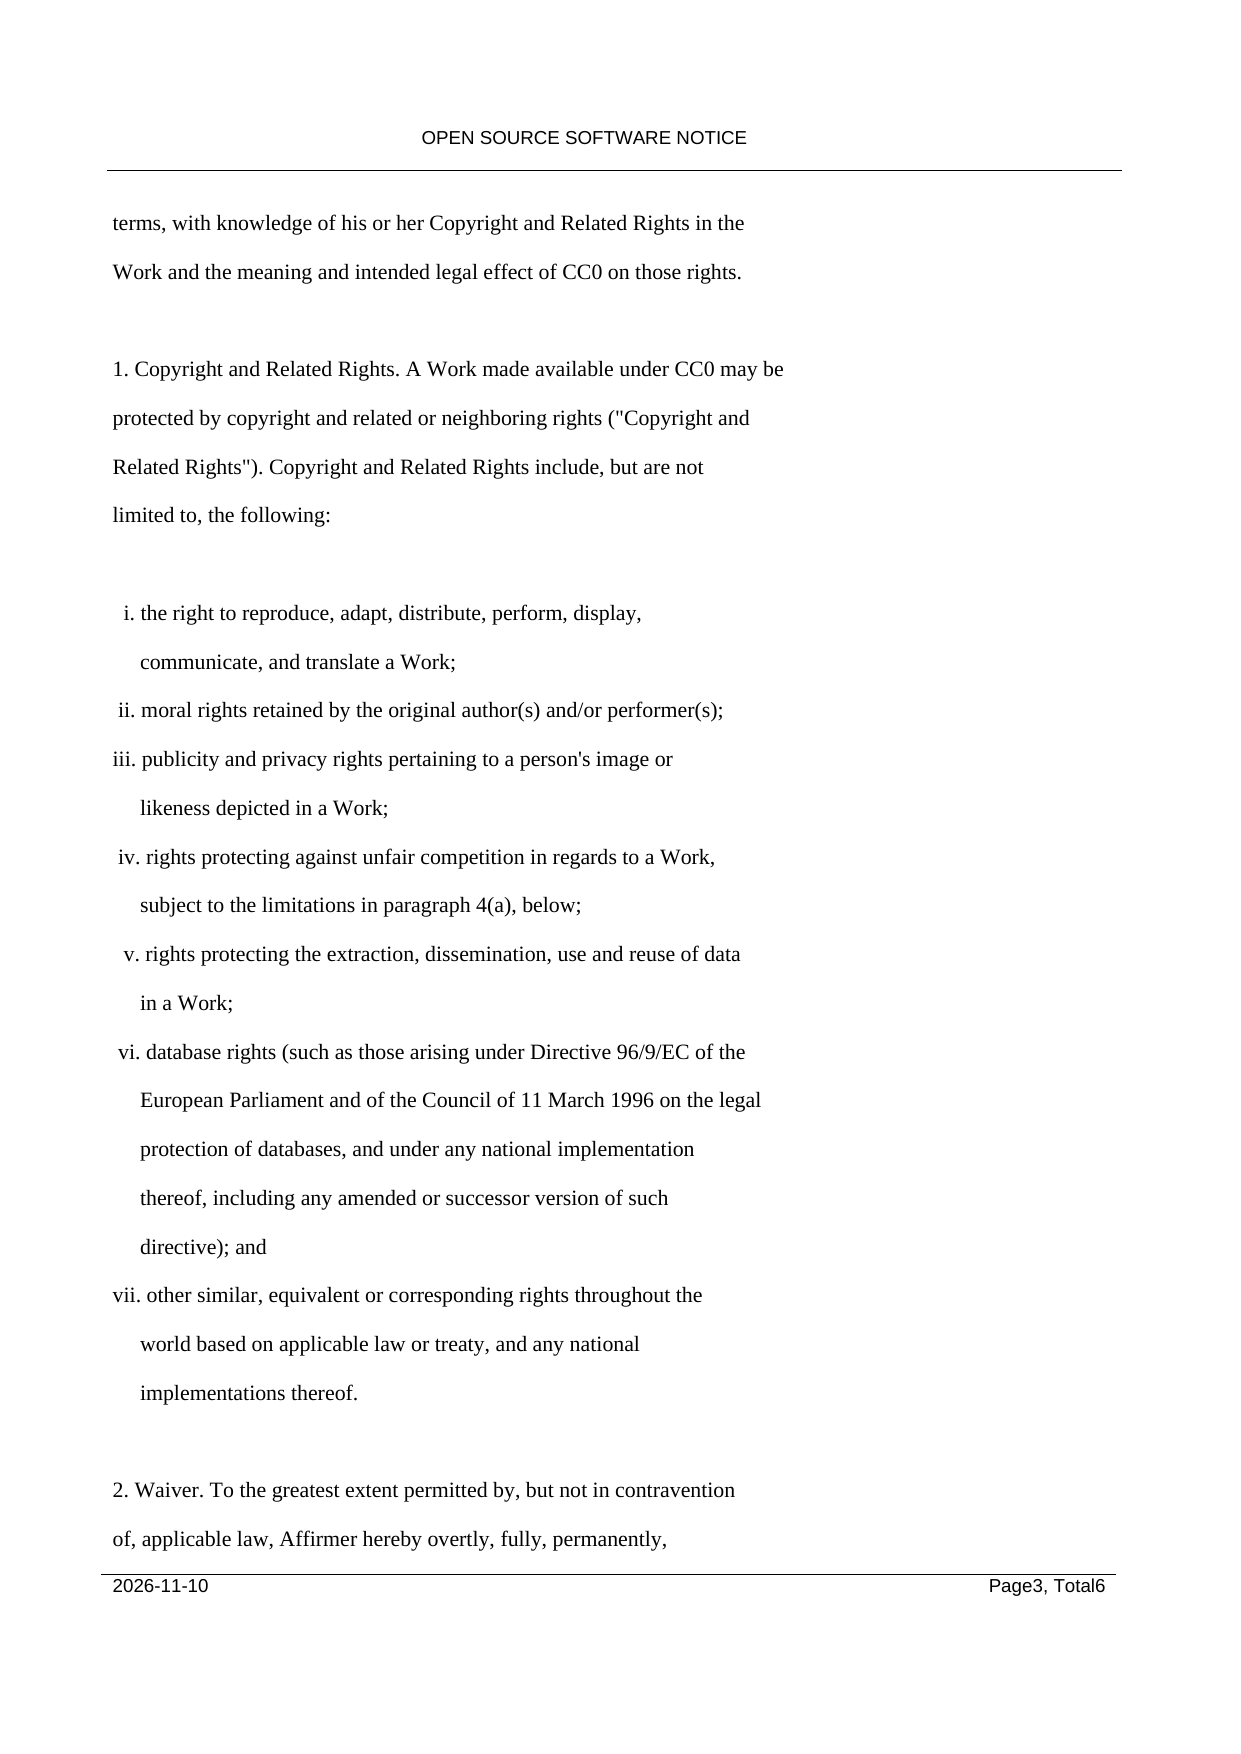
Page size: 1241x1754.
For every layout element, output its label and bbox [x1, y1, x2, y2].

text [112, 206, 1128, 1555]
